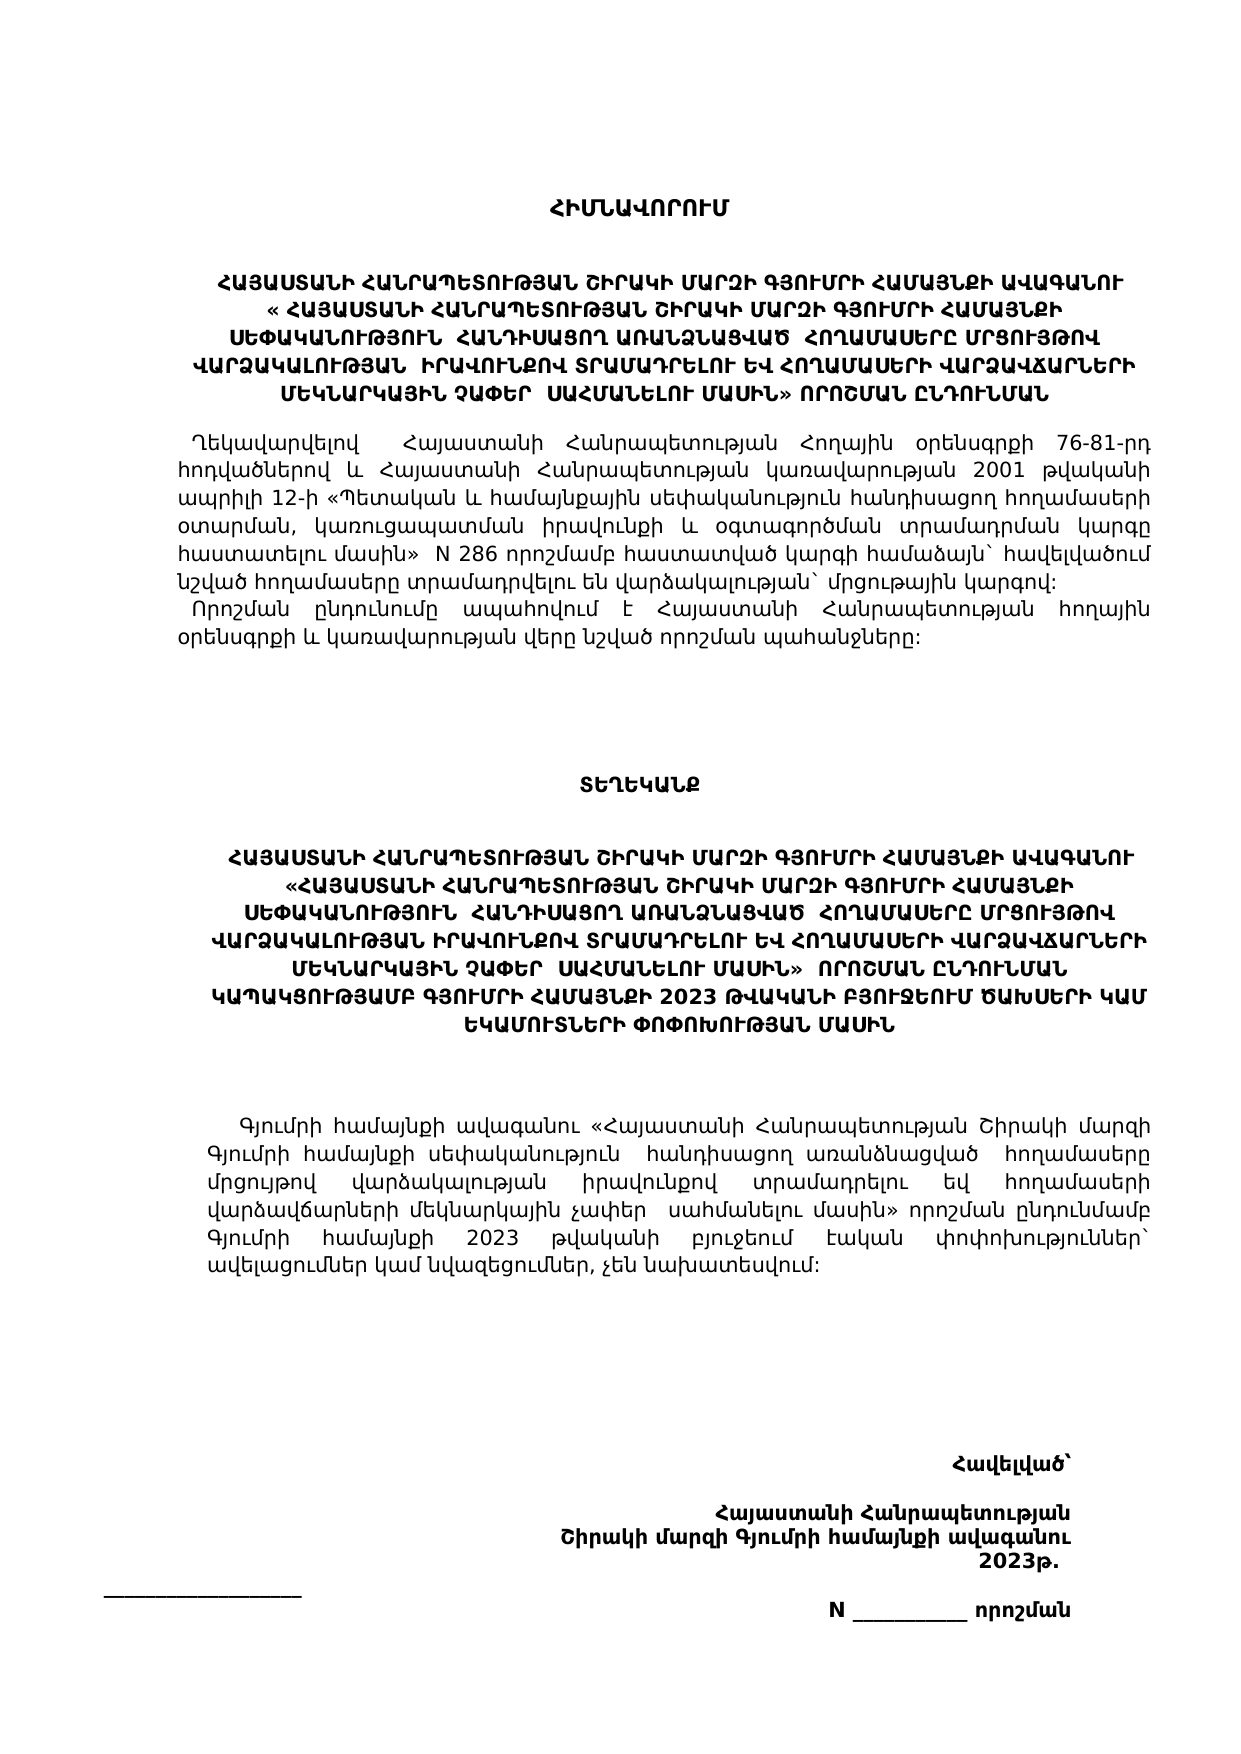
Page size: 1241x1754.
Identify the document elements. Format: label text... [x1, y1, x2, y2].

text Որոշման ընդունումը ապահովում է Հայաստանի Հանրապետության հողային օրենսգրքի և կառավարության վերը նշված որոշման պահանջները: [177, 597, 1152, 649]
text Շիրակի մարզի Գյումրի համայնքի ավագանու [103, 1525, 1071, 1549]
subtitle ՏԵՂԵԿԱՆՔ [133, 773, 1146, 797]
text ՀԱՅԱՍՏԱՆԻ ՀԱՆՐԱՊԵՏՈՒԹՅԱՆ ՇԻՐԱԿԻ ՄԱՐԶԻ ԳՅՈՒՄՐԻ ՀԱՄԱՅՆՔԻ ԱՎԱԳԱՆՈՒ «ՀԱՅԱՍՏԱՆԻ ՀԱՆՐԱՊԵՏՈՒԹՅԱՆ ՇԻՐԱԿԻ ՄԱՐԶԻ ԳՅՈՒՄՐԻ ՀԱՄԱՅՆՔԻ ՍԵՓԱԿԱՆՈՒԹՅՈՒՆ ՀԱՆԴԻՍԱՑՈՂ ԱՌԱՆՁՆԱՑՎԱԾ ՀՈՂԱՄԱՍԵՐԸ ՄՐՑՈՒՅԹՈՎ ՎԱՐՁԱԿԱԼՈՒԹՅԱՆ ԻՐԱՎՈՒՆՔՈՎ ՏՐԱՄԱԴՐԵԼՈՒ ԵՎ ՀՈՂԱՄԱՍԵՐԻ ՎԱՐՁԱՎՃԱՐՆԵՐԻ ՄԵԿՆԱՐԿԱՅԻՆ ՉԱՓԵՐ ՍԱՀՄԱՆԵԼՈՒ ՄԱՍԻՆ» ՈՐՈՇՄԱՆ ԸՆԴՈՒՆՄԱՆ ԿԱՊԱԿՑՈՒԹՅԱՄԲ ԳՅՈՒՄՐԻ ՀԱՄԱՅՆՔԻ 2023 ԹՎԱԿԱՆԻ ԲՅՈՒՋԵՈՒՄ ԾԱԽՍԵՐԻ ԿԱՄ ԵԿԱՄՈՒՏՆԵՐԻ ՓՈՓՈԽՈՒԹՅԱՆ ՄԱՍԻՆ [103, 846, 1152, 1037]
text Ղեկավարվելով Հայաստանի Հանրապետության Հողային օրենսգրքի 76-81-րդ հոդվածներով և Հայաստանի Հանրապետության կառավարության 2001 թվականի ապրիլի 12-ի «Պետական և համայնքային սեփականություն հանդիսացող հողամասերի օտարման, կառուցապատման իրավունքի և օգտագործման տրամադրման կարգը հաստատելու մասին» N 286 որոշմամբ հաստատված կարգի համաձայն` հավելվածում նշված հողամասերը տրամադրվելու են վարձակալության` մրցութային կարգով: [177, 431, 1152, 594]
text 2023թ. ___________________ [103, 1549, 1071, 1598]
text Հայաստանի Հանրապետության [103, 1501, 1071, 1525]
text Հավելված՝ [103, 1452, 1071, 1477]
text N ___________ որոշման [103, 1598, 1071, 1622]
text Գյումրի համայնքի ավագանու «Հայաստանի Հանրապետության Շիրակի մարզի Գյումրի համայնքի սեփականություն հանդիսացող առանձնացված հողամասերը մրցույթով վարձակալության իրավունքով տրամադրելու եվ հողամասերի վարձավճարների մեկնարկային չափեր սահմանելու մասին» որոշման ընդունմամբ Գյումրի համայնքի 2023 թվականի բյուջեում էական փոփոխություններ` ավելացումներ կամ նվազեցումներ, չեն նախատեսվում: [207, 1114, 1152, 1278]
subtitle ՀԻՄՆԱՎՈՐՈՒՄ [133, 195, 1146, 222]
text ՀԱՅԱՍՏԱՆԻ ՀԱՆՐԱՊԵՏՈՒԹՅԱՆ ՇԻՐԱԿԻ ՄԱՐԶԻ ԳՅՈՒՄՐԻ ՀԱՄԱՅՆՔԻ ԱՎԱԳԱՆՈՒ « ՀԱՅԱՍՏԱՆԻ ՀԱՆՐԱՊԵՏՈՒԹՅԱՆ ՇԻՐԱԿԻ ՄԱՐԶԻ ԳՅՈՒՄՐԻ ՀԱՄԱՅՆՔԻ ՍԵՓԱԿԱՆՈՒԹՅՈՒՆ ՀԱՆԴԻՍԱՑՈՂ ԱՌԱՆՁՆԱՑՎԱԾ ՀՈՂԱՄԱՍԵՐԸ ՄՐՑՈՒՅԹՈՎ ՎԱՐՁԱԿԱԼՈՒԹՅԱՆ ԻՐԱՎՈՒՆՔՈՎ ՏՐԱՄԱԴՐԵԼՈՒ ԵՎ ՀՈՂԱՄԱՍԵՐԻ ՎԱՐՁԱՎՃԱՐՆԵՐԻ ՄԵԿՆԱՐԿԱՅԻՆ ՉԱՓԵՐ ՍԱՀՄԱՆԵԼՈՒ ՄԱՍԻՆ» ՈՐՈՇՄԱՆ ԸՆԴՈՒՆՄԱՆ [103, 271, 1152, 406]
